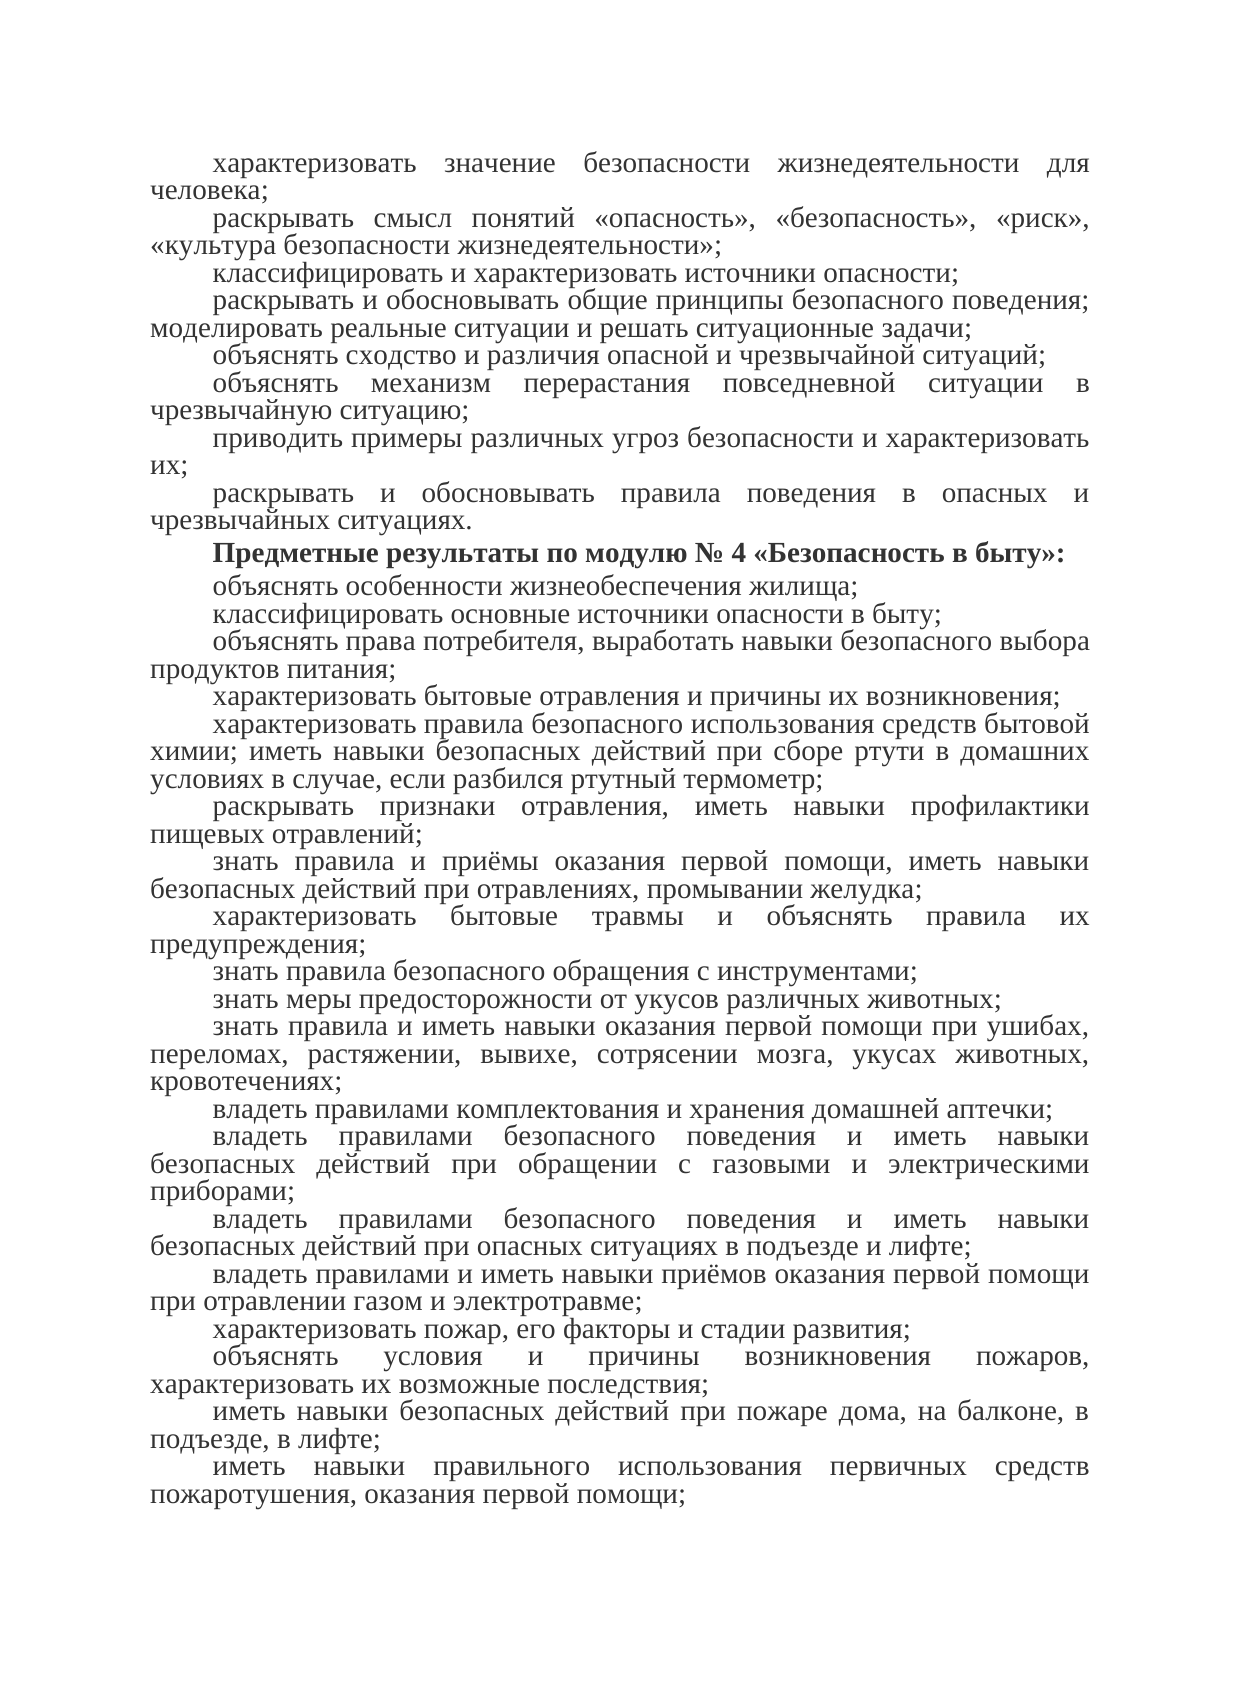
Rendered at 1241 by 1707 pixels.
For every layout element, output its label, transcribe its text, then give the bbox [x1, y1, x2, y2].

text иметь навыки безопасных действий при пожаре дома, на балконе, в подъезде, в лифте; [150, 1398, 1090, 1453]
text знать правила и приёмы оказания первой помощи, иметь навыки безопасных действий при отравлениях, промывании желудка; [150, 848, 1090, 903]
text характеризовать правила безопасного использования средств бытовой химии; иметь навыки безопасных действий при сборе ртути в домашних условиях в случае, если разбился ртутный термометр; [150, 711, 1090, 793]
text знать правила безопасного обращения с инструментами; [150, 958, 1090, 986]
text характеризовать пожар, его факторы и стадии развития; [150, 1316, 1090, 1343]
text характеризовать бытовые травмы и объяснять правила их предупреждения; [150, 903, 1090, 958]
text классифицировать и характеризовать источники опасности; [150, 260, 1090, 287]
text раскрывать смысл понятий «опасность», «безопасность», «риск», «культура безопасности жизнедеятельности»; [150, 205, 1090, 260]
text объяснять механизм перерастания повседневной ситуации в чрезвычайную ситуацию; [150, 370, 1090, 425]
text объяснять особенности жизнеобеспечения жилища; [150, 573, 1090, 601]
text объяснять права потребителя, выработать навыки безопасного выбора продуктов питания; [150, 628, 1090, 683]
text классифицировать основные источники опасности в быту; [150, 601, 1090, 628]
text владеть правилами комплектования и хранения домашней аптечки; [150, 1096, 1090, 1123]
text знать правила и иметь навыки оказания первой помощи при ушибах, переломах, растяжении, вывихе, сотрясении мозга, укусах животных, кровотечениях; [150, 1013, 1090, 1096]
text характеризовать бытовые отравления и причины их возникновения; [150, 683, 1090, 711]
text раскрывать и обосновывать правила поведения в опасных и чрезвычайных ситуациях. [150, 480, 1090, 535]
text раскрывать и обосновывать общие принципы безопасного поведения; моделировать реальные ситуации и решать ситуационные задачи; [150, 287, 1090, 342]
text владеть правилами безопасного поведения и иметь навыки безопасных действий при обращении с газовыми и электрическими приборами; [150, 1123, 1090, 1206]
text владеть правилами и иметь навыки приёмов оказания первой помощи при отравлении газом и электротравме; [150, 1261, 1090, 1316]
text раскрывать признаки отравления, иметь навыки профилактики пищевых отравлений; [150, 793, 1090, 848]
text приводить примеры различных угроз безопасности и характеризовать их; [150, 425, 1090, 480]
text Предметные результаты по модулю № 4 «Безопасность в быту»: [150, 535, 1090, 568]
text объяснять условия и причины возникновения пожаров, характеризовать их возможные последствия; [150, 1343, 1090, 1398]
text объяснять сходство и различия опасной и чрезвычайной ситуаций; [150, 342, 1090, 370]
text владеть правилами безопасного поведения и иметь навыки безопасных действий при опасных ситуациях в подъезде и лифте; [150, 1206, 1090, 1261]
text знать меры предосторожности от укусов различных животных; [150, 986, 1090, 1013]
text иметь навыки правильного использования первичных средств пожаротушения, оказания первой помощи; [150, 1453, 1090, 1508]
text характеризовать значение безопасности жизнедеятельности для человека; [150, 150, 1090, 205]
